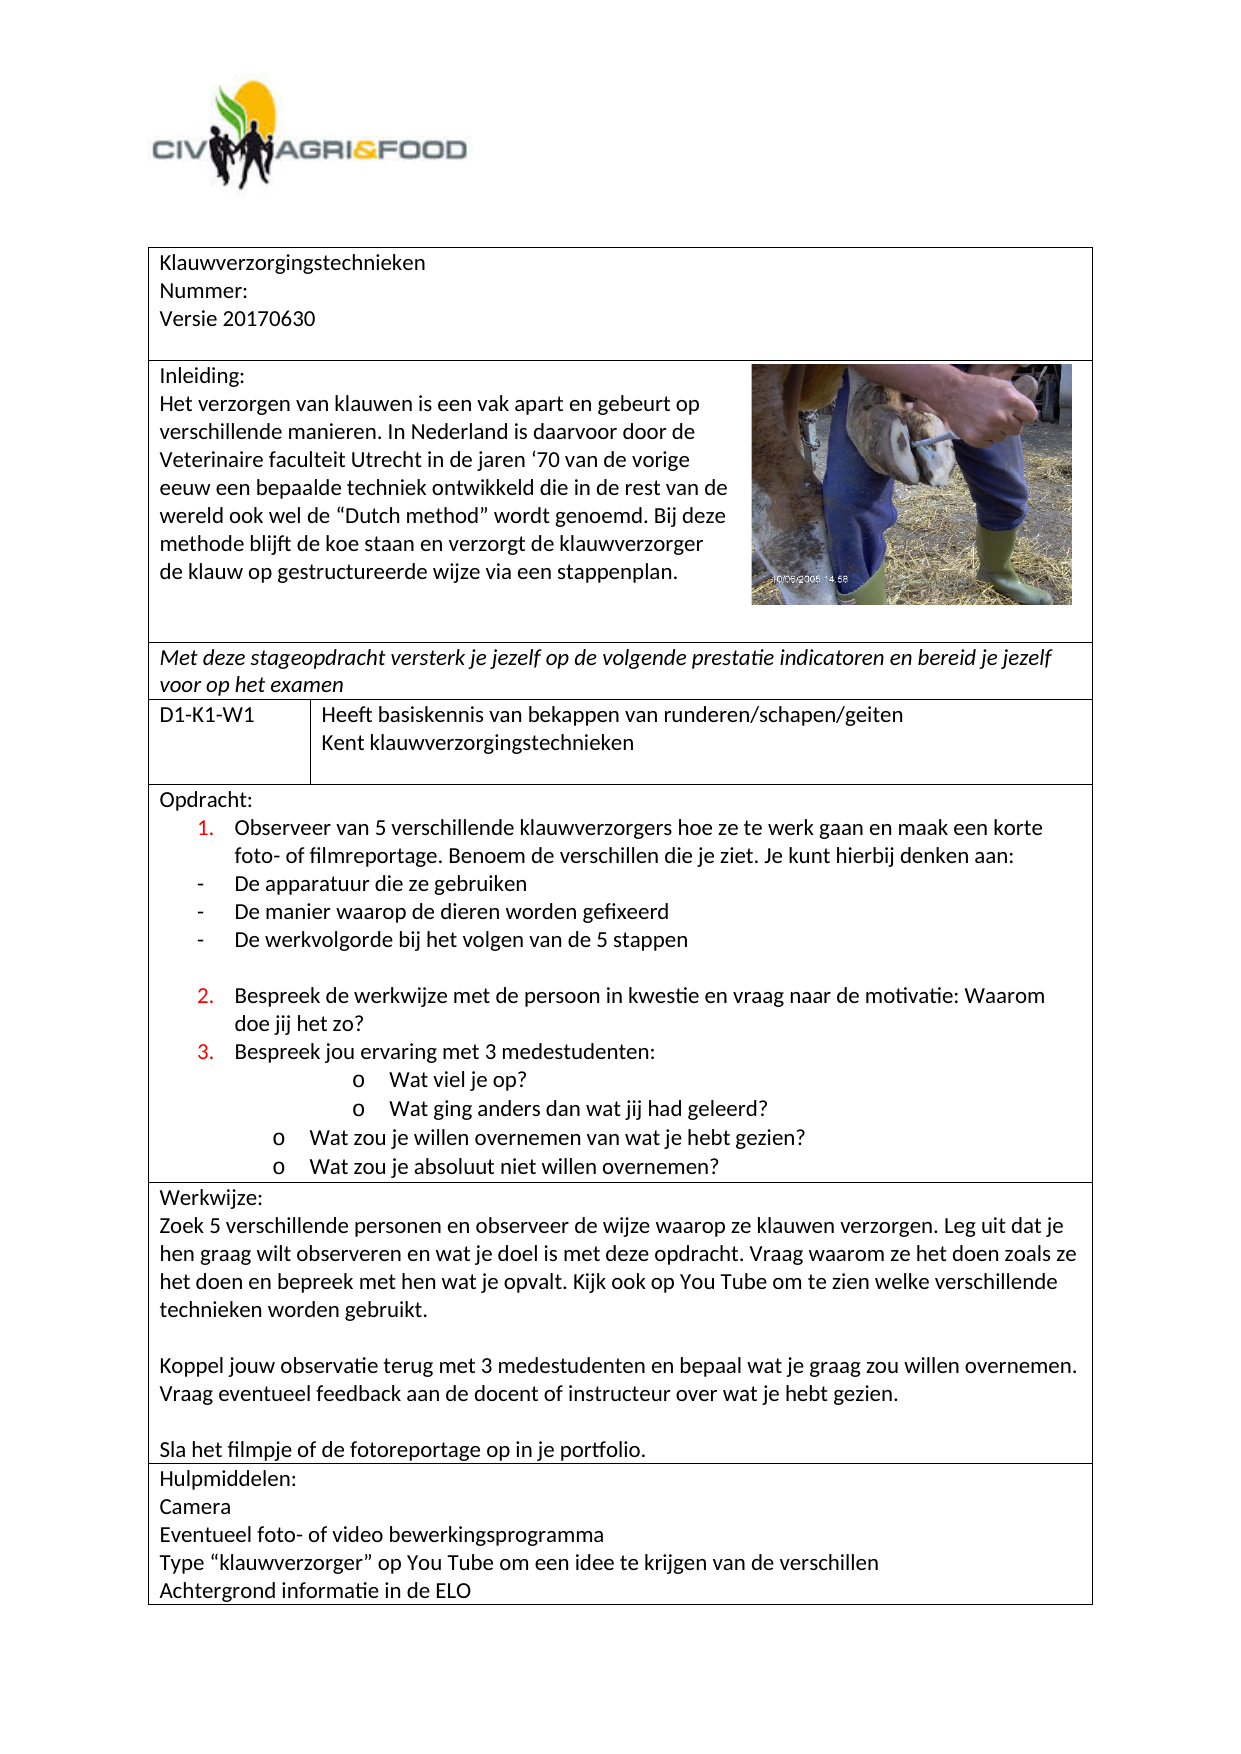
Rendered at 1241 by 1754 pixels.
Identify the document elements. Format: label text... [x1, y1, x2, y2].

table_cell Werkwijze: Zoek 5 verschillende personen en observeer de wijze waarop ze klauwen verzorgen. Leg uit dat je hen graag wilt observeren en wat je doel is met deze opdracht. Vraag waarom ze het doen zoals ze het doen en bepreek met hen wat je opvalt. Kijk ook op You Tube om te zien welke verschillende technieken worden gebruikt. Koppel jouw observatie terug met 3 medestudenten en bepaal wat je graag zou willen overnemen. Vraag eventueel feedback aan de docent of instructeur over wat je hebt gezien. Sla het filmpje of de fotoreportage op in je portfolio. [149, 1183, 1092, 1463]
picture [751, 364, 1072, 605]
table_cell Opdracht: Observeer van 5 verschillende klauwverzorgers hoe ze te werk gaan en maak een korte foto- of filmreportage. Benoem de verschillen die je ziet. Je kunt hierbij denken aan: De apparatuur die ze gebruiken De manier waarop de dieren worden gefixeerd De werkvolgorde bij het volgen van de 5 stappen Bespreek de werkwijze met de persoon in kwestie en vraag naar de motivatie: Waarom doe jij het zo? Bespreek jou ervaring met 3 medestudenten: Wat viel je op? Wat ging anders dan wat jij had geleerd? Wat zou je willen overnemen van wat je hebt gezien? Wat zou je absoluut niet willen overnemen? [149, 785, 1092, 1182]
table_cell D1-K1-W1 [149, 700, 310, 784]
table_header Klauwverzorgingstechnieken Nummer: Versie 20170630 [149, 248, 1092, 360]
picture [147, 73, 473, 201]
table_cell Met deze stageopdracht versterk je jezelf op de volgende prestatie indicatoren en bereid je jezelf voor op het examen [149, 643, 1092, 699]
table_cell Inleiding: Het verzorgen van klauwen is een vak apart en gebeurt op verschillende manieren. In Nederland is daarvoor door de Veterinaire faculteit Utrecht in de jaren ‘70 van de vorige eeuw een bepaalde techniek ontwikkeld die in de rest van de wereld ook wel de “Dutch method” wordt genoemd. Bij deze methode blijft de koe staan en verzorgt de klauwverzorger de klauw op gestructureerde wijze via een stappenplan. [149, 361, 1092, 642]
table_cell Heeft basiskennis van bekappen van runderen/schapen/geiten Kent klauwverzorgingstechnieken [311, 700, 1092, 784]
